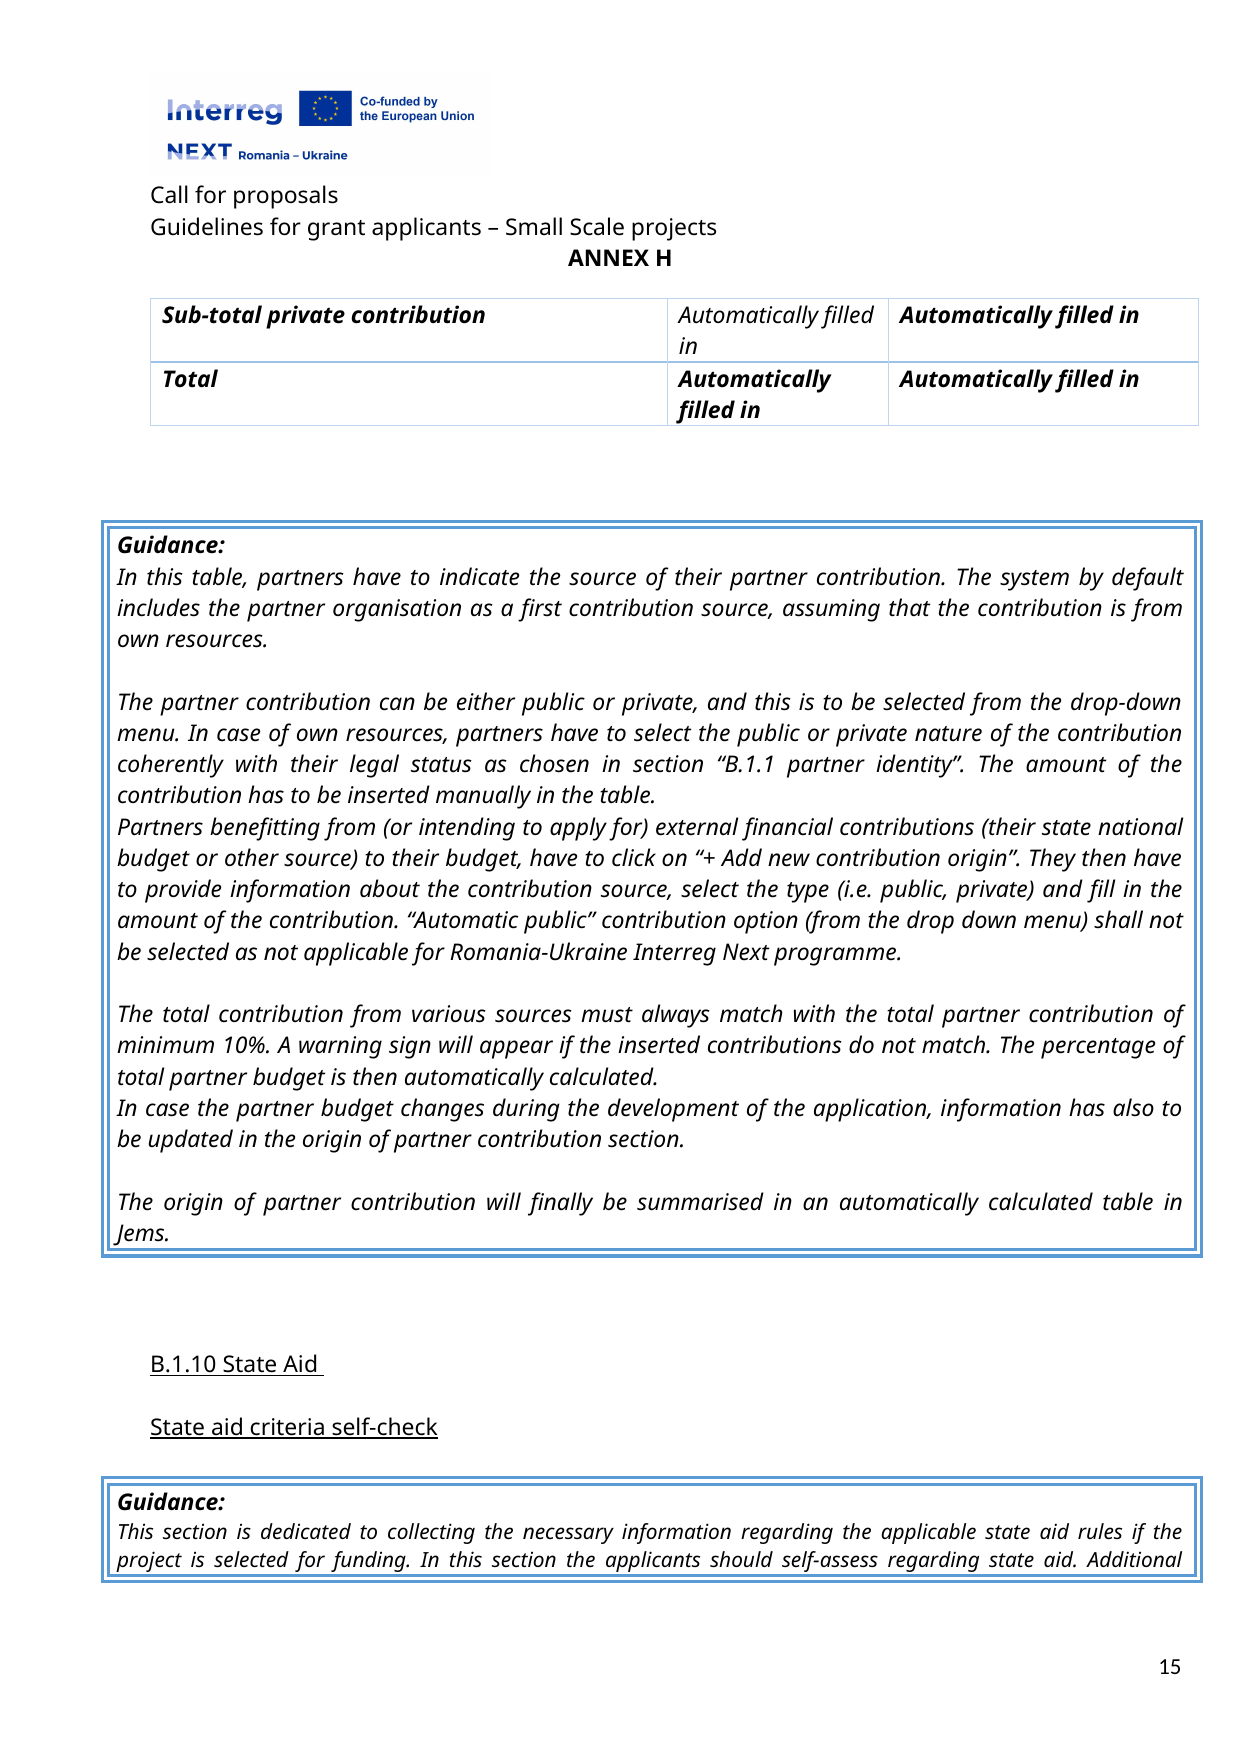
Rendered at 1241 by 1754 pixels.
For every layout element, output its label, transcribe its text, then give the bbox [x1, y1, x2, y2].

text B.1.10 State Aid [150, 1348, 1181, 1380]
table_cell Automatically filled in [889, 299, 1198, 361]
picture [150, 73, 492, 177]
table_cell Sub-total private contribution [151, 299, 667, 361]
table_cell Automatically filled in [668, 363, 888, 425]
table_cell Automatically filled in [889, 363, 1198, 425]
table_header Guidance: In this table, partners have to indicate the source of their partner contribution. The system by default includes the partner organisation as a first contribution source, assuming that the contribution is from own resources. The partner contribution can be either public or private, and this is to be selected from the drop-down menu. In case of own resources, partners have to select the public or private nature of the contribution coherently with their legal status as chosen in section “B.1.1 partner identity”. The amount of the contribution has to be inserted manually in the table. Partners benefitting from (or intending to apply for) external financial contributions (their state national budget or other source) to their budget, have to click on “+ Add new contribution origin”. They then have to provide information about the contribution source, select the type (i.e. public, private) and fill in the amount of the contribution. “Automatic public” contribution option (from the drop down menu) shall not be selected as not applicable for Romania-Ukraine Interreg Next programme. The total contribution from various sources must always match with the total partner contribution of minimum 10%. A warning sign will appear if the inserted contributions do not match. The percentage of total partner budget is then automatically calculated. In case the partner budget changes during the development of the application, information has also to be updated in the origin of partner contribution section. The origin of partner contribution will finally be summarised in an automatically calculated table in Jems. [106, 523, 1198, 1248]
text State aid criteria self-check [150, 1411, 1181, 1442]
table_cell Automatically filled in [668, 299, 888, 361]
table_cell Total [151, 363, 667, 425]
